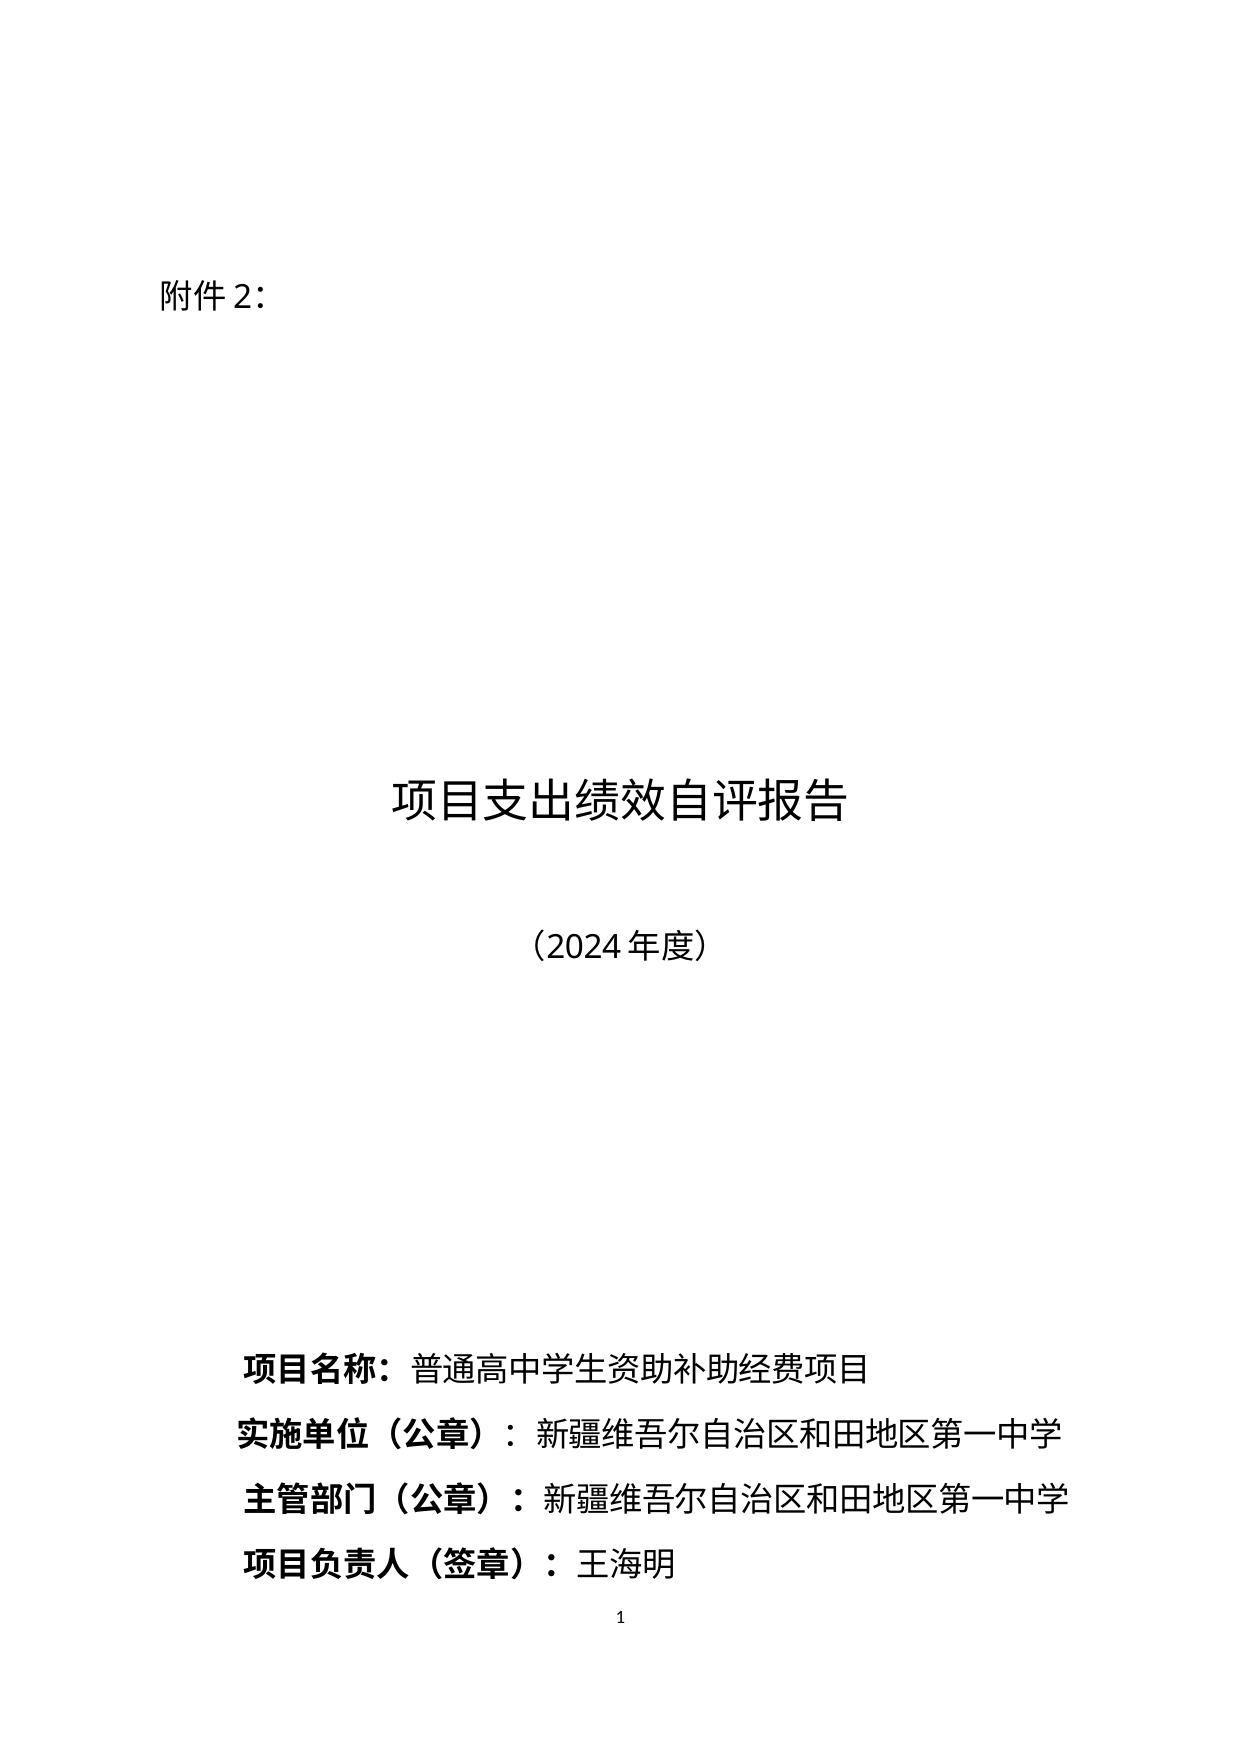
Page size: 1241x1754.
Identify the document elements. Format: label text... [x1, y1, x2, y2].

text 附件2： [159, 262, 1081, 327]
text （2024年度） [159, 912, 1081, 977]
text 主管部门（公章）：新疆维吾尔自治区和田地区第一中学 [159, 1464, 1081, 1529]
text 项目支出绩效自评报告 [159, 749, 1081, 847]
text 实施单位（公章）：新疆维吾尔自治区和田地区第一中学 [159, 1399, 1081, 1464]
text 项目负责人（签章）：王海明 [159, 1529, 1081, 1594]
text 项目名称：普通高中学生资助补助经费项目 [159, 1334, 1081, 1399]
